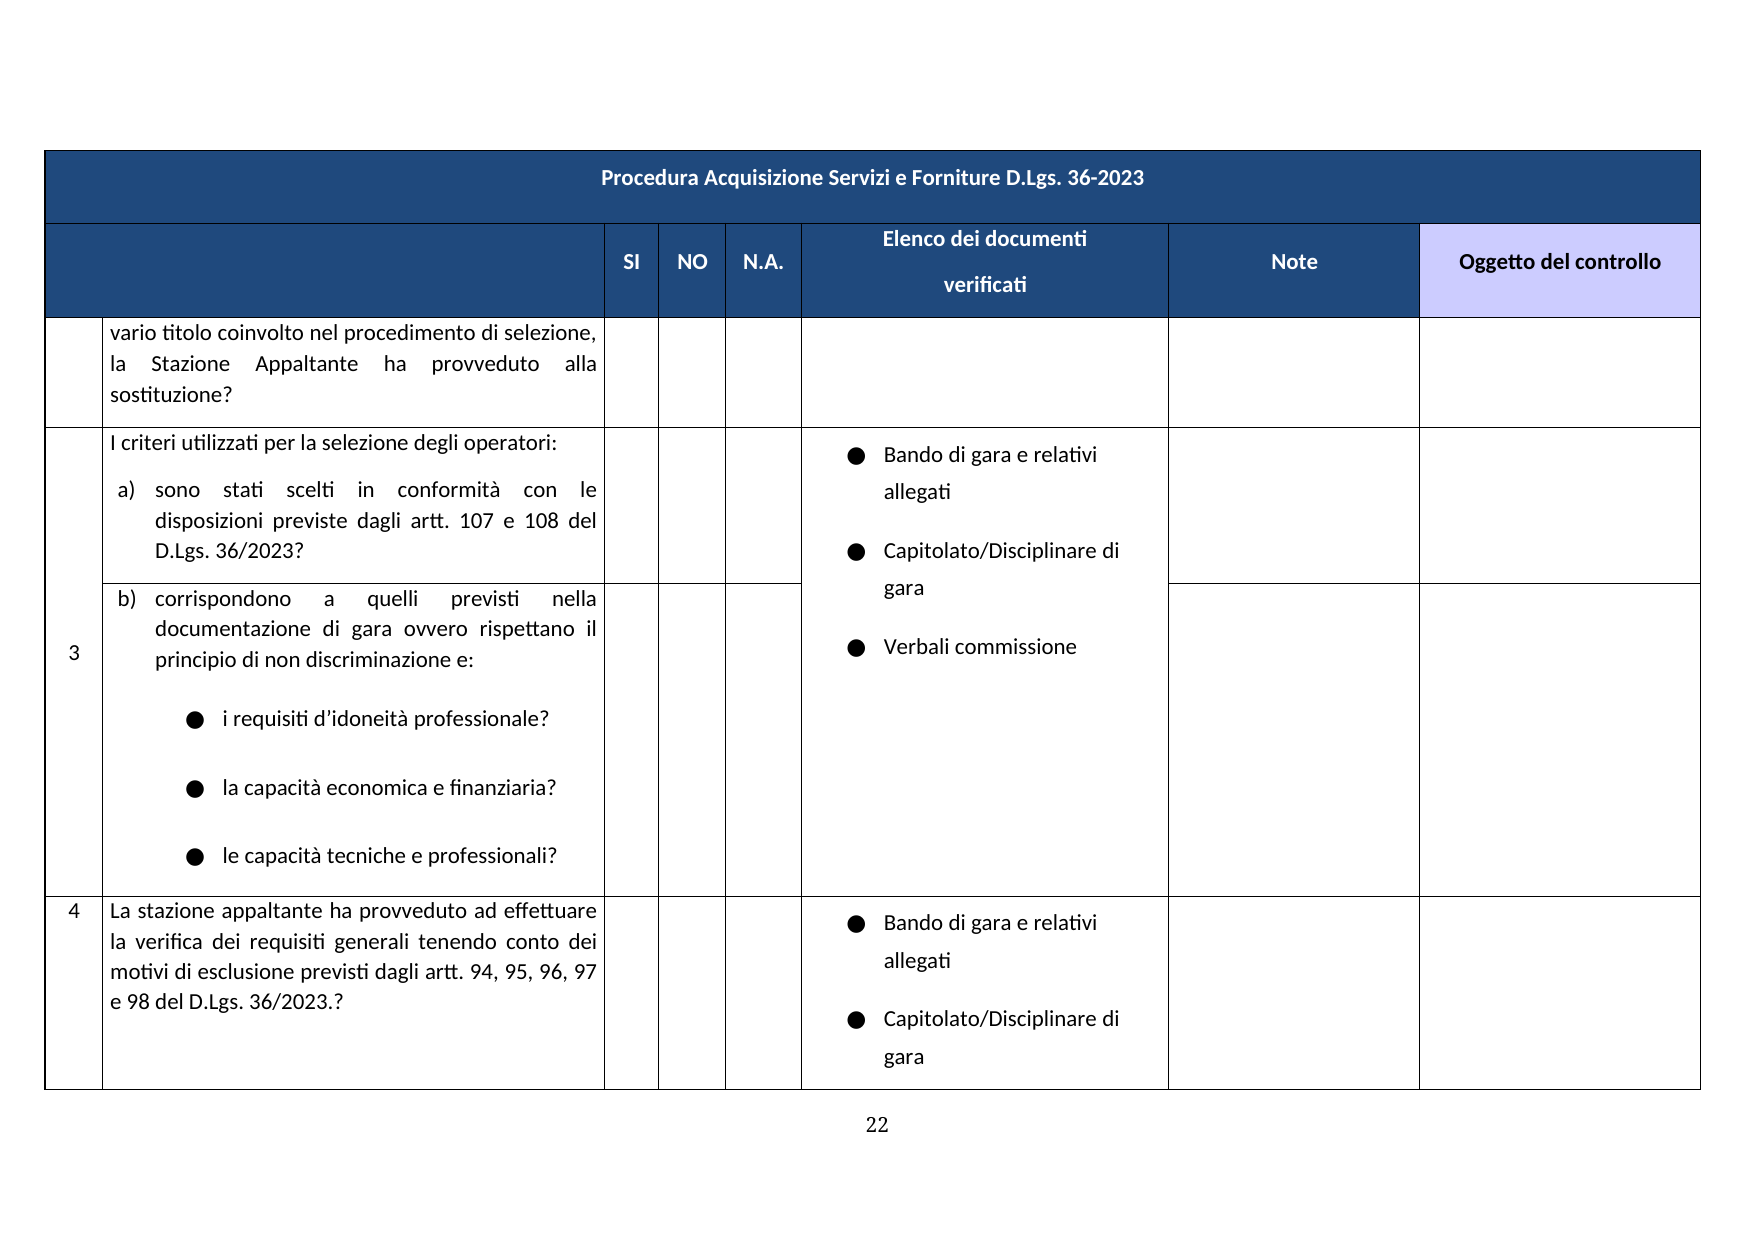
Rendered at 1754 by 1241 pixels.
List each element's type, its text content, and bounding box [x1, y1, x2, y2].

table_cell [46, 224, 604, 317]
table_cell [659, 897, 725, 1089]
table_cell [726, 584, 801, 896]
table_cell Bando di gara e relativi allegati Capitolato/Disciplinare di gara Verbali commissione [802, 428, 1168, 896]
table_cell 4 [46, 897, 102, 1089]
table_cell [1420, 428, 1700, 583]
table_cell Note [1169, 224, 1419, 317]
table_cell SI [605, 224, 658, 317]
table_cell [1169, 584, 1419, 896]
table_cell [726, 428, 801, 583]
table_cell 2 [46, 318, 102, 427]
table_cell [103, 318, 604, 427]
table_cell [1420, 584, 1700, 896]
table_cell [605, 897, 658, 1089]
table_header Procedura Acquisizione Servizi e Forniture D.Lgs. 36-2023 [46, 151, 1700, 223]
table_cell 3 [46, 428, 102, 896]
table_cell [726, 897, 801, 1089]
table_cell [103, 897, 604, 1089]
table_cell I criteri utilizzati per la selezione degli operatori: sono stati scelti in conformità con le disposizioni previste dagli artt. 107 e 108 del D.Lgs. 36/2023? [103, 428, 604, 583]
table_cell [605, 318, 658, 427]
table_cell [659, 584, 725, 896]
table_cell NO [659, 224, 725, 317]
table_cell Oggetto del controllo [1420, 224, 1700, 317]
table_cell [659, 318, 725, 427]
table_cell [1169, 428, 1419, 583]
table_cell [1169, 897, 1419, 1089]
table_cell Elenco dei documenti verificati [802, 224, 1168, 317]
table_cell [1420, 897, 1700, 1089]
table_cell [802, 897, 1168, 1089]
table_cell [605, 584, 658, 896]
table_cell [1169, 318, 1419, 427]
table_cell [726, 318, 801, 427]
table_cell [1420, 318, 1700, 427]
table_cell N.A. [726, 224, 801, 317]
table_cell [605, 428, 658, 583]
table_cell corrispondono a quelli previsti nella documentazione di gara ovvero rispettano il principio di non discriminazione e: i requisiti d’idoneità professionale? la capacità economica e finanziaria? le capacità tecniche e professionali? [103, 584, 604, 896]
table_cell [659, 428, 725, 583]
